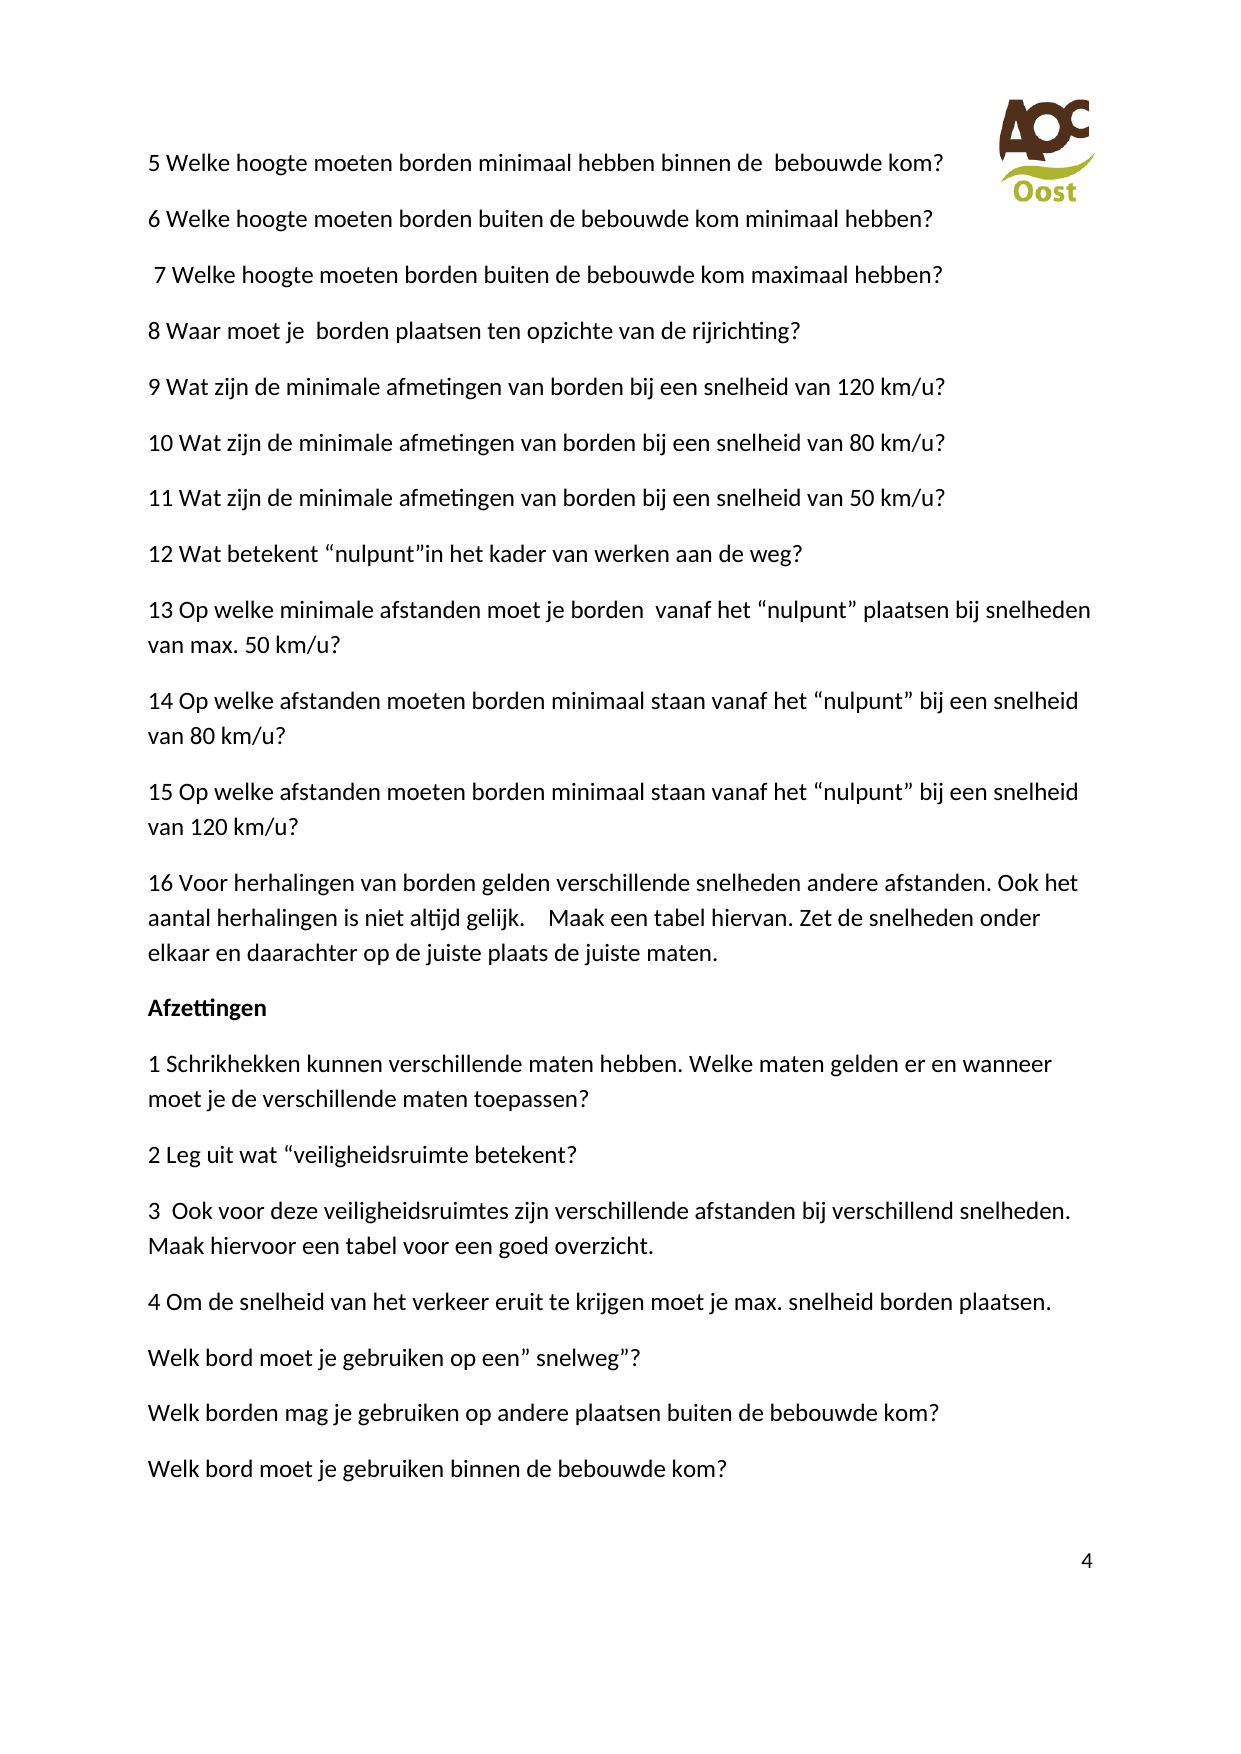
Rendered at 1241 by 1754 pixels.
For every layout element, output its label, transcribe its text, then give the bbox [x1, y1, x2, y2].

text 14 Op welke afstanden moeten borden minimaal staan vanaf het “nulpunt” bij een snelheid van 80 km/u? [148, 685, 1093, 751]
text 1 Schrikhekken kunnen verschillende maten hebben. Welke maten gelden er en wanneer moet je de verschillende maten toepassen? [148, 1048, 1093, 1114]
text 16 Voor herhalingen van borden gelden verschillende snelheden andere afstanden. Ook het aantal herhalingen is niet altijd gelijk. Maak een tabel hiervan. Zet de snelheden onder elkaar en daarachter op de juiste plaats de juiste maten. [148, 867, 1093, 967]
text 13 Op welke minimale afstanden moet je borden vanaf het “nulpunt” plaatsen bij snelheden van max. 50 km/u? [148, 594, 1093, 660]
text 9 Wat zijn de minimale afmetingen van borden bij een snelheid van 120 km/u? [148, 371, 1093, 401]
text 7 Welke hoogte moeten borden buiten de bebouwde kom maximaal hebben? [148, 259, 1093, 290]
text Welk bord moet je gebruiken op een” snelweg”? [148, 1342, 1093, 1372]
text 6 Welke hoogte moeten borden buiten de bebouwde kom minimaal hebben? [148, 203, 1093, 234]
picture [987, 86, 1103, 214]
text 4 Om de snelheid van het verkeer eruit te krijgen moet je max. snelheid borden plaatsen. [148, 1286, 1093, 1316]
text Welk bord moet je gebruiken binnen de bebouwde kom? [148, 1453, 1093, 1484]
text 5 Welke hoogte moeten borden minimaal hebben binnen de bebouwde kom? [148, 148, 987, 178]
text 15 Op welke afstanden moeten borden minimaal staan vanaf het “nulpunt” bij een snelheid van 120 km/u? [148, 776, 1093, 841]
text 11 Wat zijn de minimale afmetingen van borden bij een snelheid van 50 km/u? [148, 483, 1093, 513]
text 10 Wat zijn de minimale afmetingen van borden bij een snelheid van 80 km/u? [148, 427, 1093, 457]
text 12 Wat betekent “nulpunt”in het kader van werken aan de weg? [148, 538, 1093, 569]
text 8 Waar moet je borden plaatsen ten opzichte van de rijrichting? [148, 315, 1093, 346]
text 3 Ook voor deze veiligheidsruimtes zijn verschillende afstanden bij verschillend snelheden. Maak hiervoor een tabel voor een goed overzicht. [148, 1195, 1093, 1261]
text 2 Leg uit wat “veiligheidsruimte betekent? [148, 1139, 1093, 1170]
text Afzettingen [148, 993, 1093, 1023]
text Welk borden mag je gebruiken op andere plaatsen buiten de bebouwde kom? [148, 1398, 1093, 1428]
